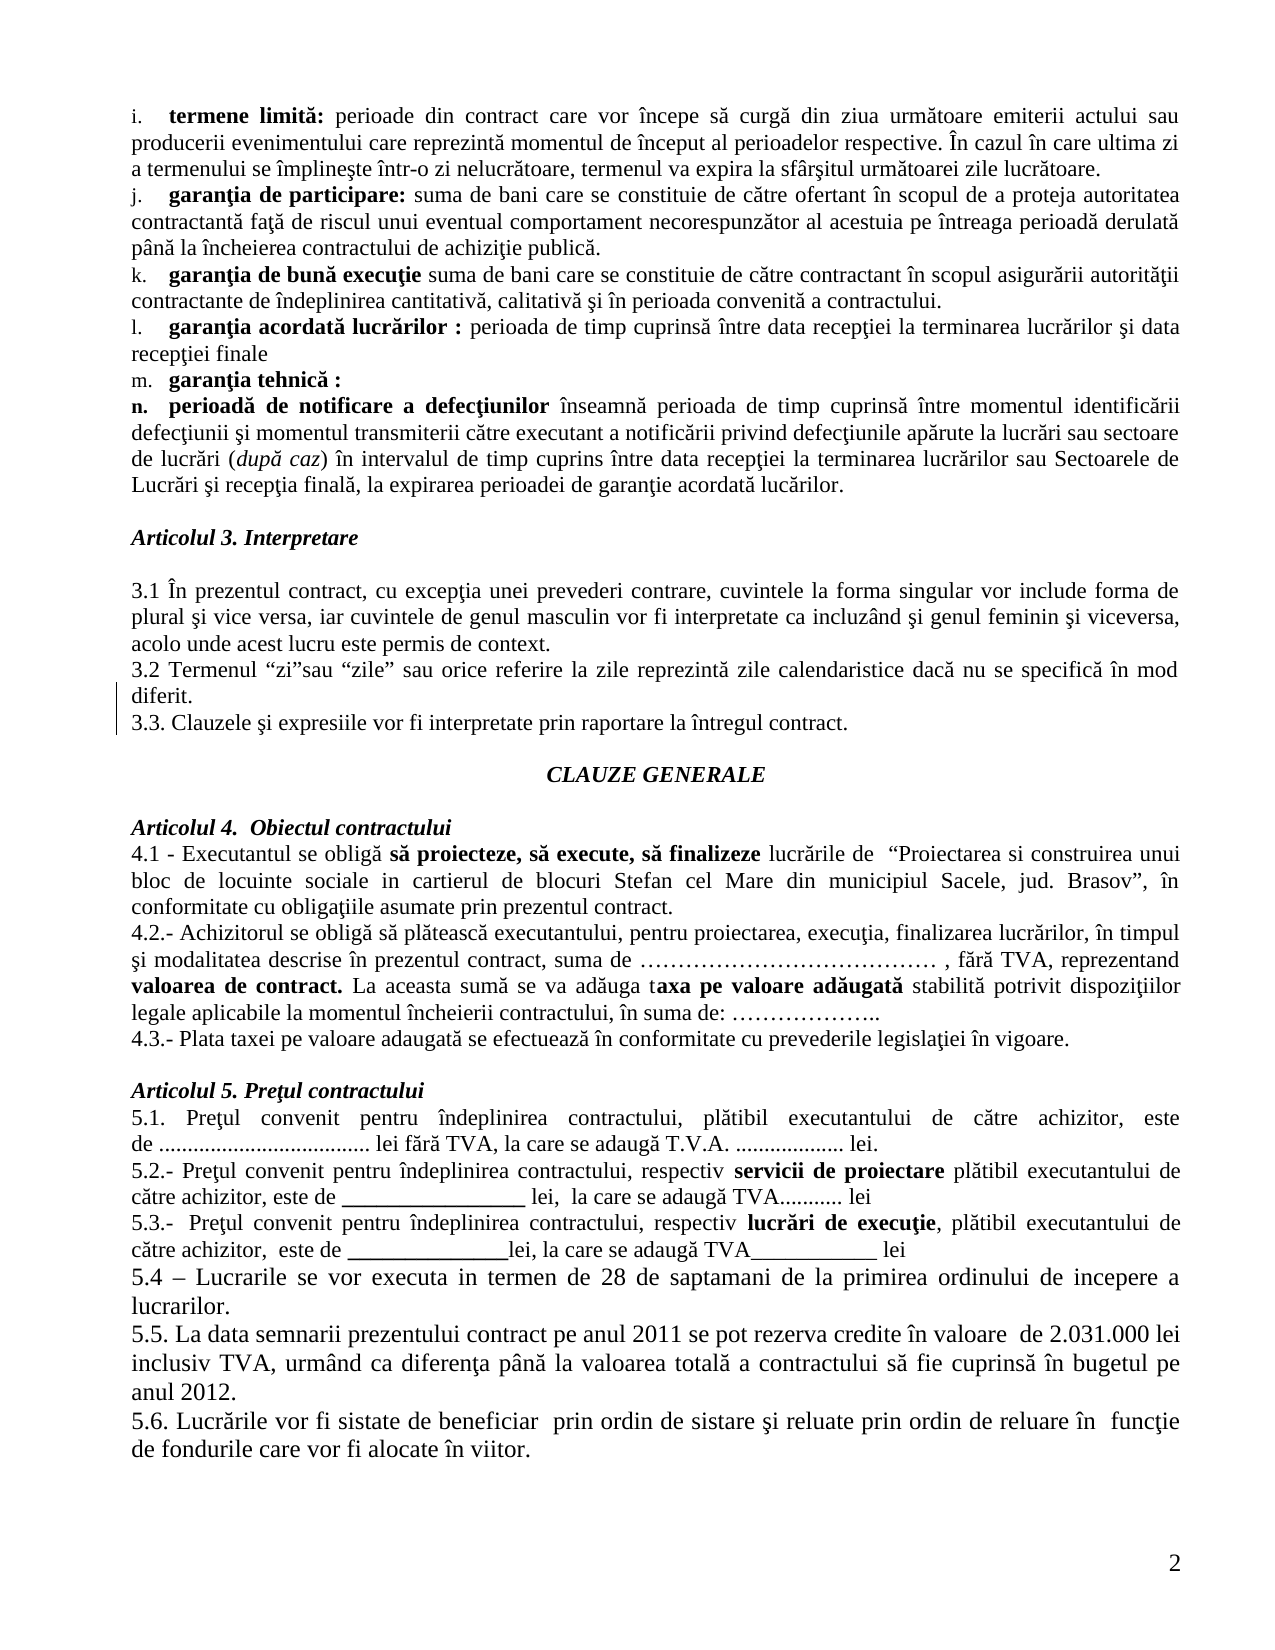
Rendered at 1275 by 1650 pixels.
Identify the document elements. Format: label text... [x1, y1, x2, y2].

text 5.4 – Lucrarile se vor executa in termen de 28 de saptamani de la primirea ordinului de incepere a lucrarilor. [131, 1262, 1181, 1319]
text Articolul 5. Preţul contractului [131, 1078, 1181, 1104]
text 4.2.- Achizitorul se obligă să plătească executantului, pentru proiectarea, execuţia, finalizarea lucrărilor, în timpul şi modalitatea descrise în prezentul contract, suma de ………………………………… , fără TVA, reprezentand valoarea de contract. La aceasta sumă se va adăuga taxa pe valoare adăugată stabilită potrivit dispoziţiilor legale aplicabile la momentul încheierii contractului, în suma de: ……………….. [131, 919, 1181, 1025]
text 5.3.- Preţul convenit pentru îndeplinirea contractului, respectiv lucrări de execuţie, plătibil executantului de către achizitor, este de ______________lei, la care se adaugă TVA___________ lei [131, 1209, 1181, 1262]
text 3.1 În prezentul contract, cu excepţia unei prevederi contrare, cuvintele la forma singular vor include forma de plural şi vice versa, iar cuvintele de genul masculin vor fi interpretate ca incluzând şi genul feminin şi viceversa, acolo unde acest lucru este permis de context. [131, 577, 1181, 656]
text 3.2 Termenul “zi”sau “zile” sau orice referire la zile reprezintă zile calendaristice dacă nu se specifică în mod diferit. [131, 656, 1181, 709]
list garanţia de participare: suma de bani care se constituie de către ofertant în scopul de a proteja autoritatea contractantă faţă de riscul unui eventual comportament necorespunzător al acestuia pe întreaga perioadă derulată până la încheierea contractului de achiziţie publică. [131, 182, 1181, 261]
text 4.3.- Plata taxei pe valoare adaugată se efectuează în conformitate cu prevederile legislaţiei în vigoare. [131, 1025, 1181, 1051]
list termene limită: perioade din contract care vor începe să curgă din ziua următoare emiterii actului sau producerii evenimentului care reprezintă momentul de început al perioadelor respective. În cazul în care ultima zi a termenului se împlineşte într-o zi nelucrătoare, termenul va expira la sfârşitul următoarei zile lucrătoare. [131, 102, 1181, 182]
text Articolul 3. Interpretare [131, 524, 1181, 551]
list garanţia tehnică : [131, 366, 1181, 392]
text 5.1. Preţul convenit pentru îndeplinirea contractului, plătibil executantului de către achizitor, este de ..................................... lei fără TVA, la care se adaugă T.V.A. ................... lei. [131, 1104, 1181, 1157]
list perioadă de notificare a defecţiunilor înseamnă perioada de timp cuprinsă între momentul identificării defecţiunii şi momentul transmiterii către executant a notificării privind defecţiunile apărute la lucrări sau sectoare de lucrări (după caz) în intervalul de timp cuprins între data recepţiei la terminarea lucrărilor sau Sectoarele de Lucrări şi recepţia finală, la expirarea perioadei de garanţie acordată lucărilor. [131, 392, 1181, 498]
text 5.5. La data semnarii prezentului contract pe anul 2011 se pot rezerva credite în valoare de 2.031.000 lei inclusiv TVA, urmând ca diferenţa până la valoarea totală a contractului să fie cuprinsă în bugetul pe anul 2012. [131, 1319, 1181, 1406]
text 4.1 - Executantul se obligă să proiecteze, să execute, să finalizeze lucrările de “Proiectarea si construirea unui bloc de locuinte sociale in cartierul de blocuri Stefan cel Mare din municipiul Sacele, jud. Brasov”, în conformitate cu obligaţiile asumate prin prezentul contract. [131, 840, 1181, 919]
text CLAUZE GENERALE [131, 761, 1181, 788]
text 5.6. Lucrările vor fi sistate de beneficiar prin ordin de sistare şi reluate prin ordin de reluare în funcţie de fondurile care vor fi alocate în viitor. [131, 1406, 1181, 1463]
list garanţia acordată lucrărilor : perioada de timp cuprinsă între data recepţiei la terminarea lucrărilor şi data recepţiei finale [131, 313, 1181, 366]
text 5.2.- Preţul convenit pentru îndeplinirea contractului, respectiv servicii de proiectare plătibil executantului de către achizitor, este de ________________ lei, la care se adaugă TVA........... lei [131, 1157, 1181, 1209]
text Articolul 4. Obiectul contractului [131, 814, 1181, 840]
list garanţia de bună execuţie suma de bani care se constituie de către contractant în scopul asigurării autorităţii contractante de îndeplinirea cantitativă, calitativă şi în perioada convenită a contractului. [131, 261, 1181, 313]
text 3.3. Clauzele şi expresiile vor fi interpretate prin raportare la întregul contract. [131, 709, 1181, 735]
